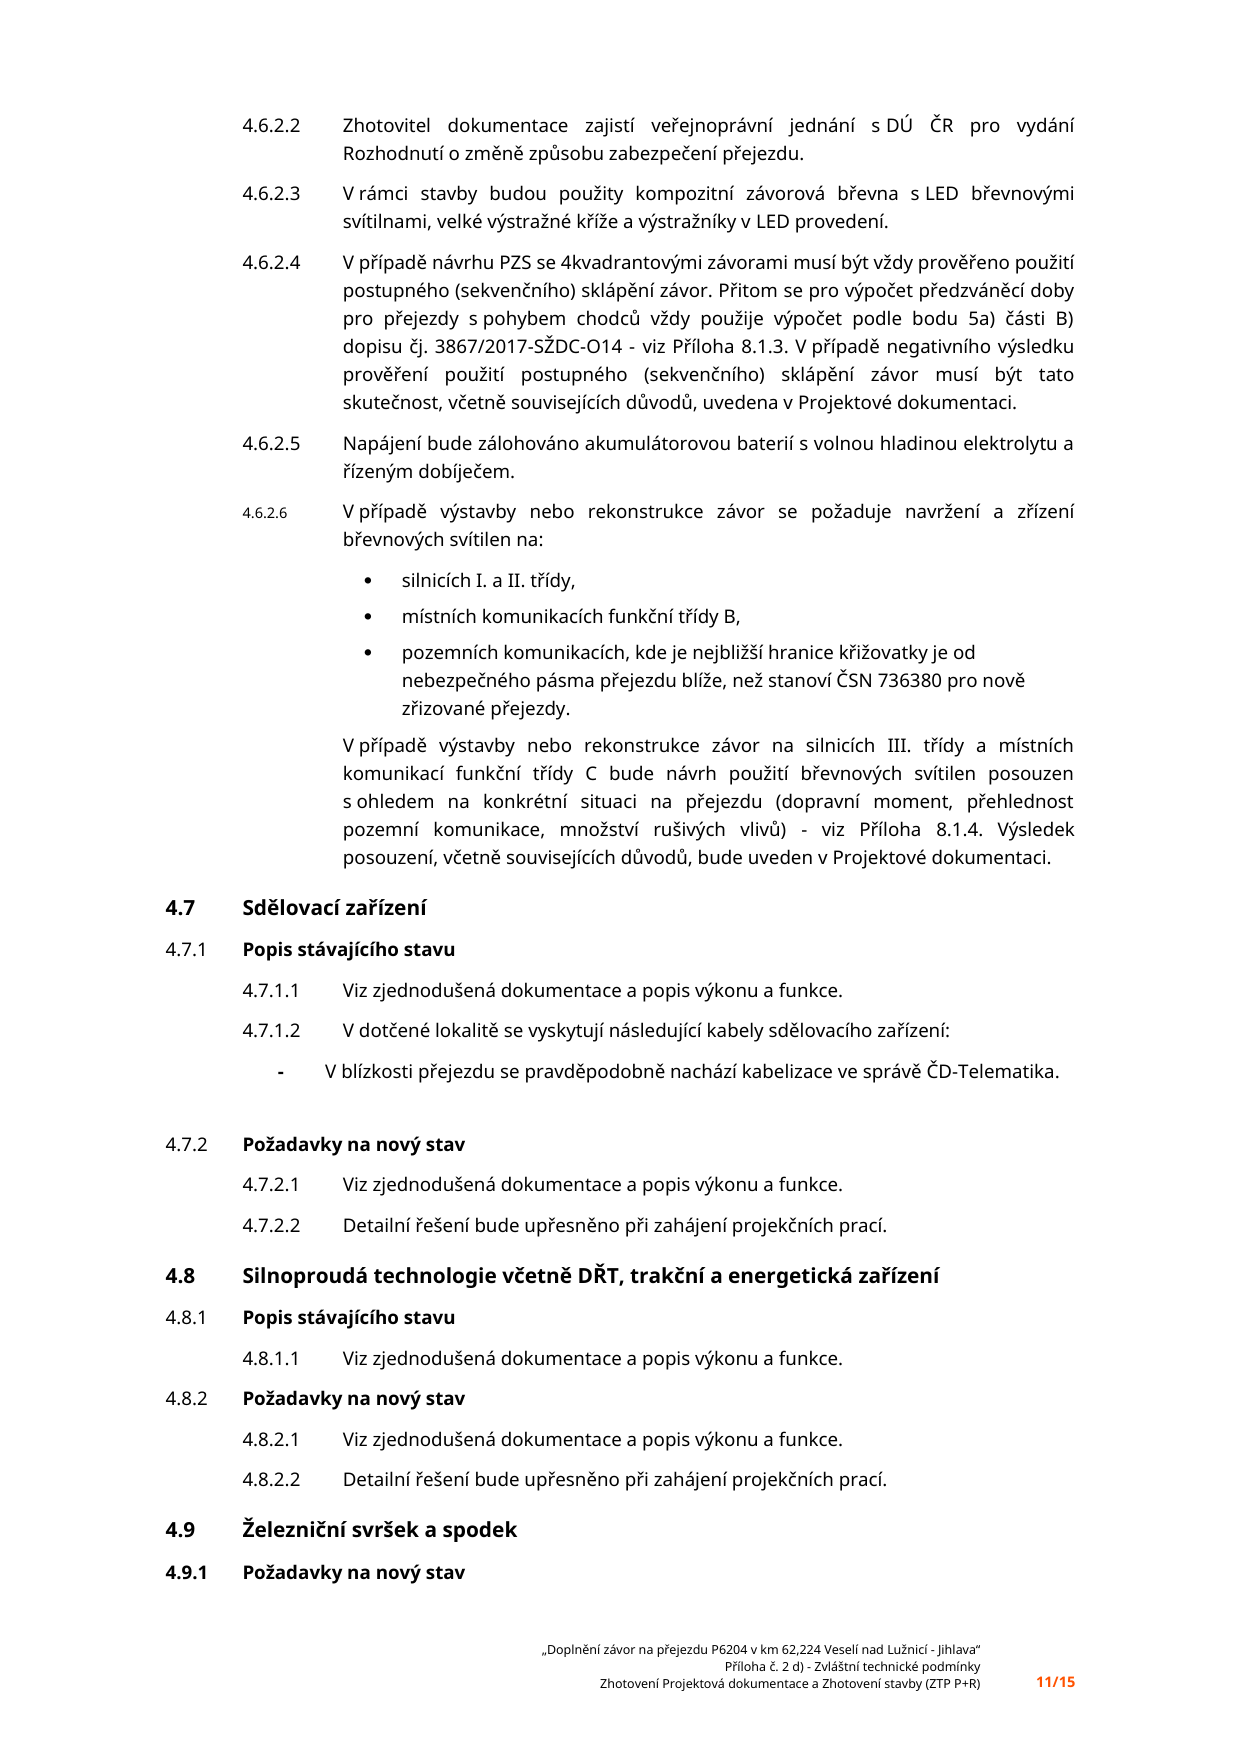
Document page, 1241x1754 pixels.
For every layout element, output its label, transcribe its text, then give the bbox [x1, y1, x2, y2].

text Požadavky na nový stav [165, 1386, 1075, 1411]
text Zhotovitel dokumentace zajistí veřejnoprávní jednání s DÚ ČR pro vydání Rozhodnutí o změně způsobu zabezpečení přejezdu. [242, 112, 1075, 166]
text Požadavky na nový stav [165, 1131, 1075, 1157]
text V dotčené lokalitě se vyskytují následující kabely sdělovacího zařízení: [242, 1018, 1075, 1043]
text Popis stávajícího stavu [165, 937, 1075, 962]
text Viz zjednodušená dokumentace a popis výkonu a funkce. [242, 1345, 1075, 1371]
text Požadavky na nový stav [165, 1559, 1075, 1585]
text V rámci stavby budou použity kompozitní závorová břevna s LED břevnovými svítilnami, velké výstražné kříže a výstražníky v LED provedení. [242, 181, 1075, 234]
text Detailní řešení bude upřesněno při zahájení projekčních prací. [242, 1212, 1075, 1238]
text V blízkosti přejezdu se pravděpodobně nachází kabelizace ve správě ČD-Telematika. [278, 1058, 1075, 1084]
text Viz zjednodušená dokumentace a popis výkonu a funkce. [242, 1172, 1075, 1197]
text Napájení bude zálohováno akumulátorovou baterií s volnou hladinou elektrolytu a řízeným dobíječem. [242, 430, 1075, 483]
text Viz zjednodušená dokumentace a popis výkonu a funkce. [242, 977, 1075, 1003]
text V případě návrhu PZS se 4kvadrantovými závorami musí být vždy prověřeno použití postupného (sekvenčního) sklápění závor. Přitom se pro výpočet předzváněcí doby pro přejezdy s pohybem chodců vždy použije výpočet podle bodu 5a) části B) dopisu čj. 3867/2017-SŽDC-O14 - viz Příloha 8.1.3. V případě negativního výsledku prověření použití postupného (sekvenčního) sklápění závor musí být tato skutečnost, včetně souvisejících důvodů, uvedena v Projektové dokumentaci. [242, 249, 1075, 415]
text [242, 1467, 1075, 1492]
list V případě výstavby nebo rekonstrukce závor na silnicích III. třídy a místních komunikací funkční třídy C bude návrh použití břevnových svítilen posouzen s ohledem na konkrétní situaci na přejezdu (dopravní moment, přehlednost pozemní komunikace, množství rušivých vlivů) - viz Příloha 8.1.4. Výsledek posouzení, včetně souvisejících důvodů, bude uveden v Projektové dokumentaci. [343, 732, 1075, 870]
text Železniční svršek a spodek [165, 1516, 1075, 1544]
text Popis stávajícího stavu [165, 1305, 1075, 1330]
text Silnoproudá technologie včetně DŘT, trakční a energetická zařízení [165, 1261, 1075, 1289]
list místních komunikacích funkční třídy B, [364, 603, 1075, 629]
text Sdělovací zařízení [165, 893, 1075, 921]
list pozemních komunikacích, kde je nejbližší hranice křižovatky je od nebezpečného pásma přejezdu blíže, než stanoví ČSN 736380 pro nově zřizované přejezdy. [364, 640, 1075, 721]
text Viz zjednodušená dokumentace a popis výkonu a funkce. [242, 1426, 1075, 1452]
list silnicích I. a II. třídy, [364, 567, 1075, 592]
text V případě výstavby nebo rekonstrukce závor se požaduje navržení a zřízení břevnových svítilen na: [242, 498, 1075, 552]
